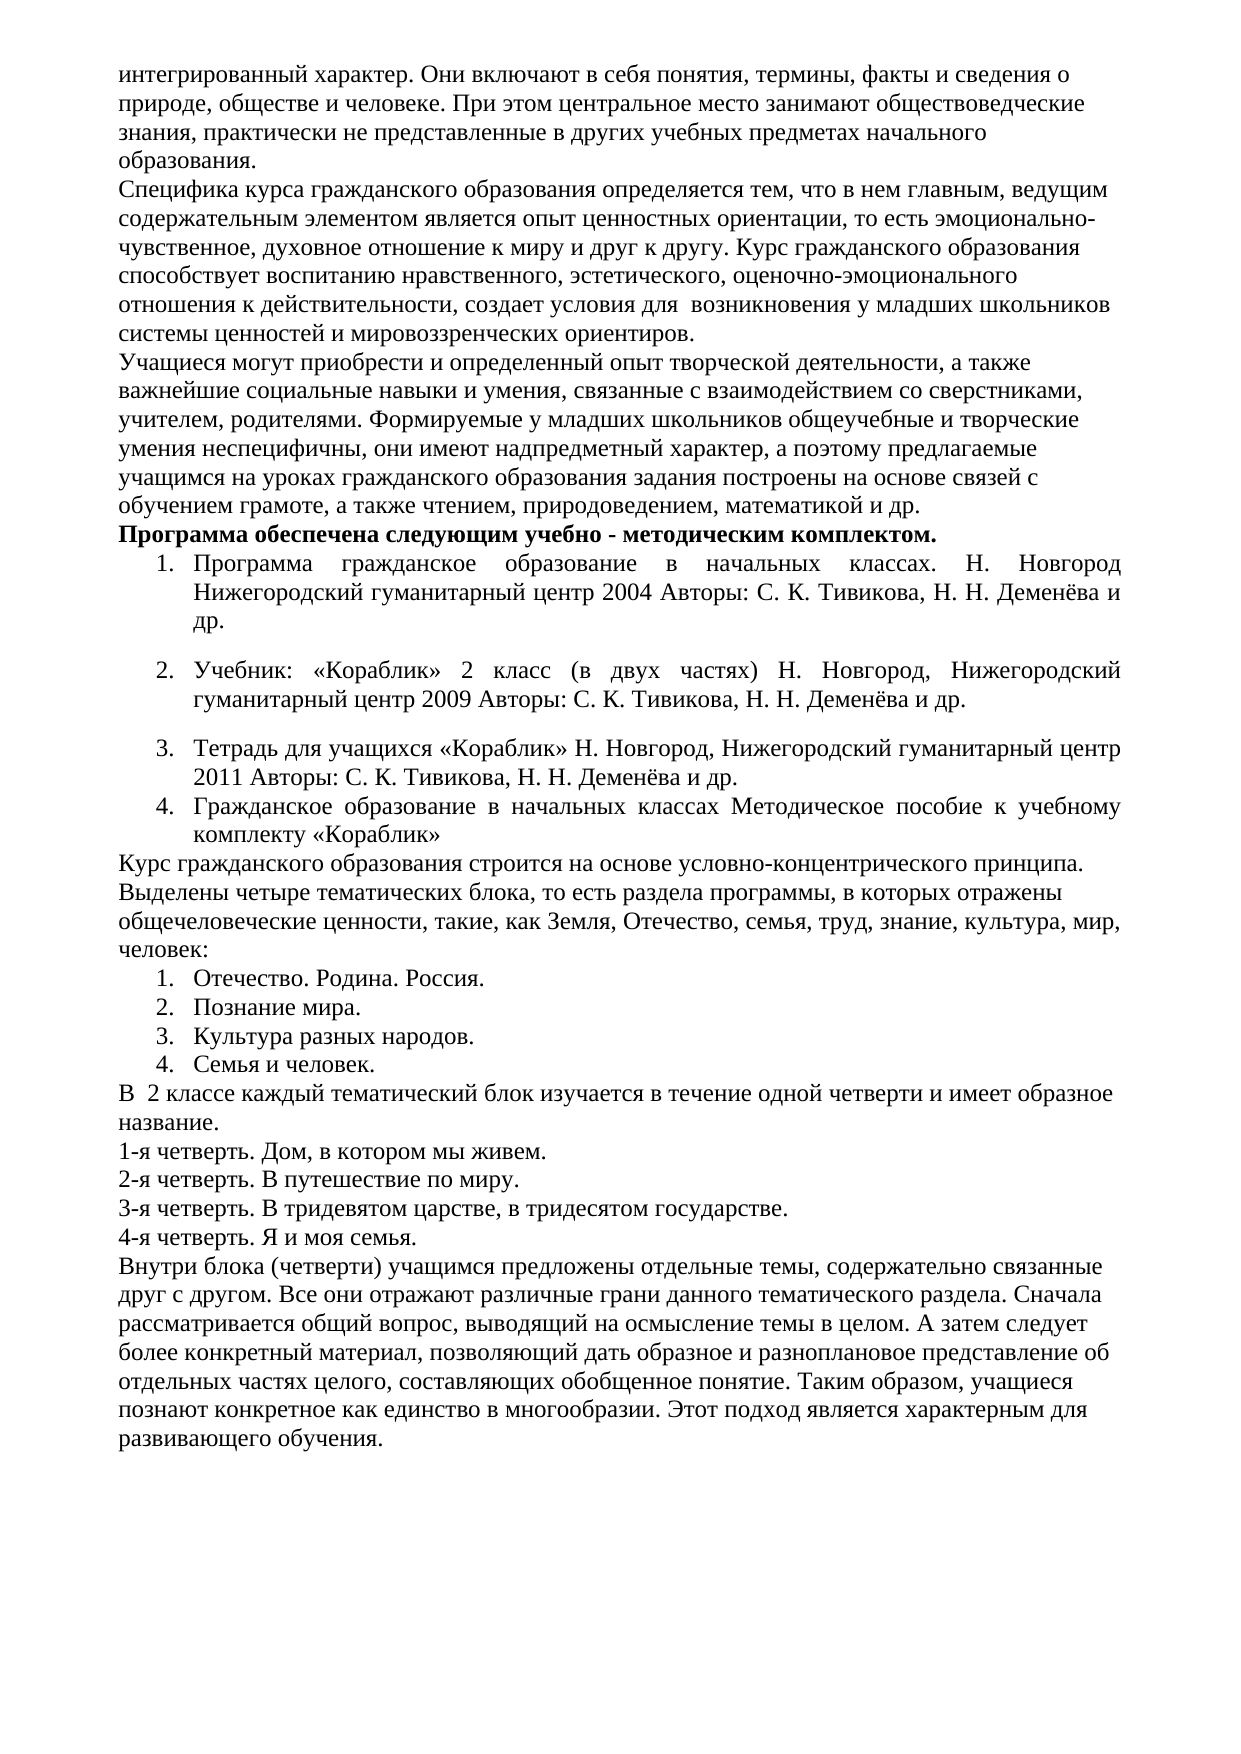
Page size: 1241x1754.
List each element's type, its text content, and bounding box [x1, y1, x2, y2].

text 2-я четверть. В путешествие по миру. [118, 1164, 1122, 1193]
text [118, 59, 1122, 174]
text Программа обеспечена следующим учебно - методическим комплектом. [118, 519, 1122, 548]
text 1-я четверть. Дом, в котором мы живем. [118, 1136, 1122, 1164]
text Учащиеся могут приобрести и определенный опыт творческой деятельности, а также важнейшие социальные навыки и умения, связанные с взаимодействием со сверстниками, учителем, родителями. Формируемые у младших школьников общеучебные и творческие умения неспецифичны, они имеют надпредметный характер, а поэтому предлагаемые учащимся на уроках гражданского образования задания построены на основе связей с обучением грамоте, а также чтением, природоведением, математикой и др. [118, 347, 1122, 519]
text В 2 классе каждый тематический блок изучается в течение одной четверти и имеет образное название. [118, 1078, 1122, 1136]
text Специфика курса гражданского образования определяется тем, что в нем главным, ведущим содержательным элементом является опыт ценностных ориентации, то есть эмоционально-чувственное, духовное отношение к миру и друг к другу. Курс гражданского образования способствует воспитанию нравственного, эстетического, оценочно-эмоционального отношения к действительности, создает условия для возникновения у младших школьников системы ценностей и мировоззренческих ориентиров. [118, 174, 1122, 347]
text Курс гражданского образования строится на основе условно-концентрического принципа. Выделены четыре тематических блока, то есть раздела программы, в которых отражены общечеловеческие ценности, такие, как Земля, Отечество, семья, труд, знание, культура, мир, человек: [118, 848, 1122, 963]
list Отечество. Родина. Россия. [156, 963, 1122, 992]
list Гражданское образование в начальных классах Методическое пособие к учебному комплекту «Кораблик» [156, 791, 1122, 848]
text Внутри блока (четверти) учащимся предложены отдельные темы, содержательно связанные друг с другом. Все они отражают различные грани данного тематического раздела. Сначала рассматривается общий вопрос, выводящий на осмысление темы в целом. А затем следует более конкретный материал, позволяющий дать образное и разноплановое представление об отдельных частях целого, составляющих обобщенное понятие. Таким образом, учащиеся познают конкретное как единство в многообразии. Этот подход является характерным для развивающего обучения. [118, 1251, 1122, 1452]
text 4-я четверть. Я и моя семья. [118, 1222, 1122, 1251]
list Учебник: «Кораблик» 2 класс (в двух частях) Н. Новгород, Нижегородский гуманитарный центр 2009 Авторы: С. К. Тивикова, Н. Н. Деменёва и др. [156, 655, 1122, 712]
list Культура разных народов. [156, 1021, 1122, 1049]
list Познание мира. [156, 992, 1122, 1021]
list Программа гражданское образование в начальных классах. Н. Новгород Нижегородский гуманитарный центр 2004 Авторы: С. К. Тивикова, Н. Н. Деменёва и др. [156, 548, 1122, 634]
text 3-я четверть. В тридевятом царстве, в тридесятом государстве. [118, 1193, 1122, 1222]
list Семья и человек. [156, 1049, 1122, 1078]
list Тетрадь для учащихся «Кораблик» Н. Новгород, Нижегородский гуманитарный центр 2011 Авторы: С. К. Тивикова, Н. Н. Деменёва и др. [156, 733, 1122, 791]
